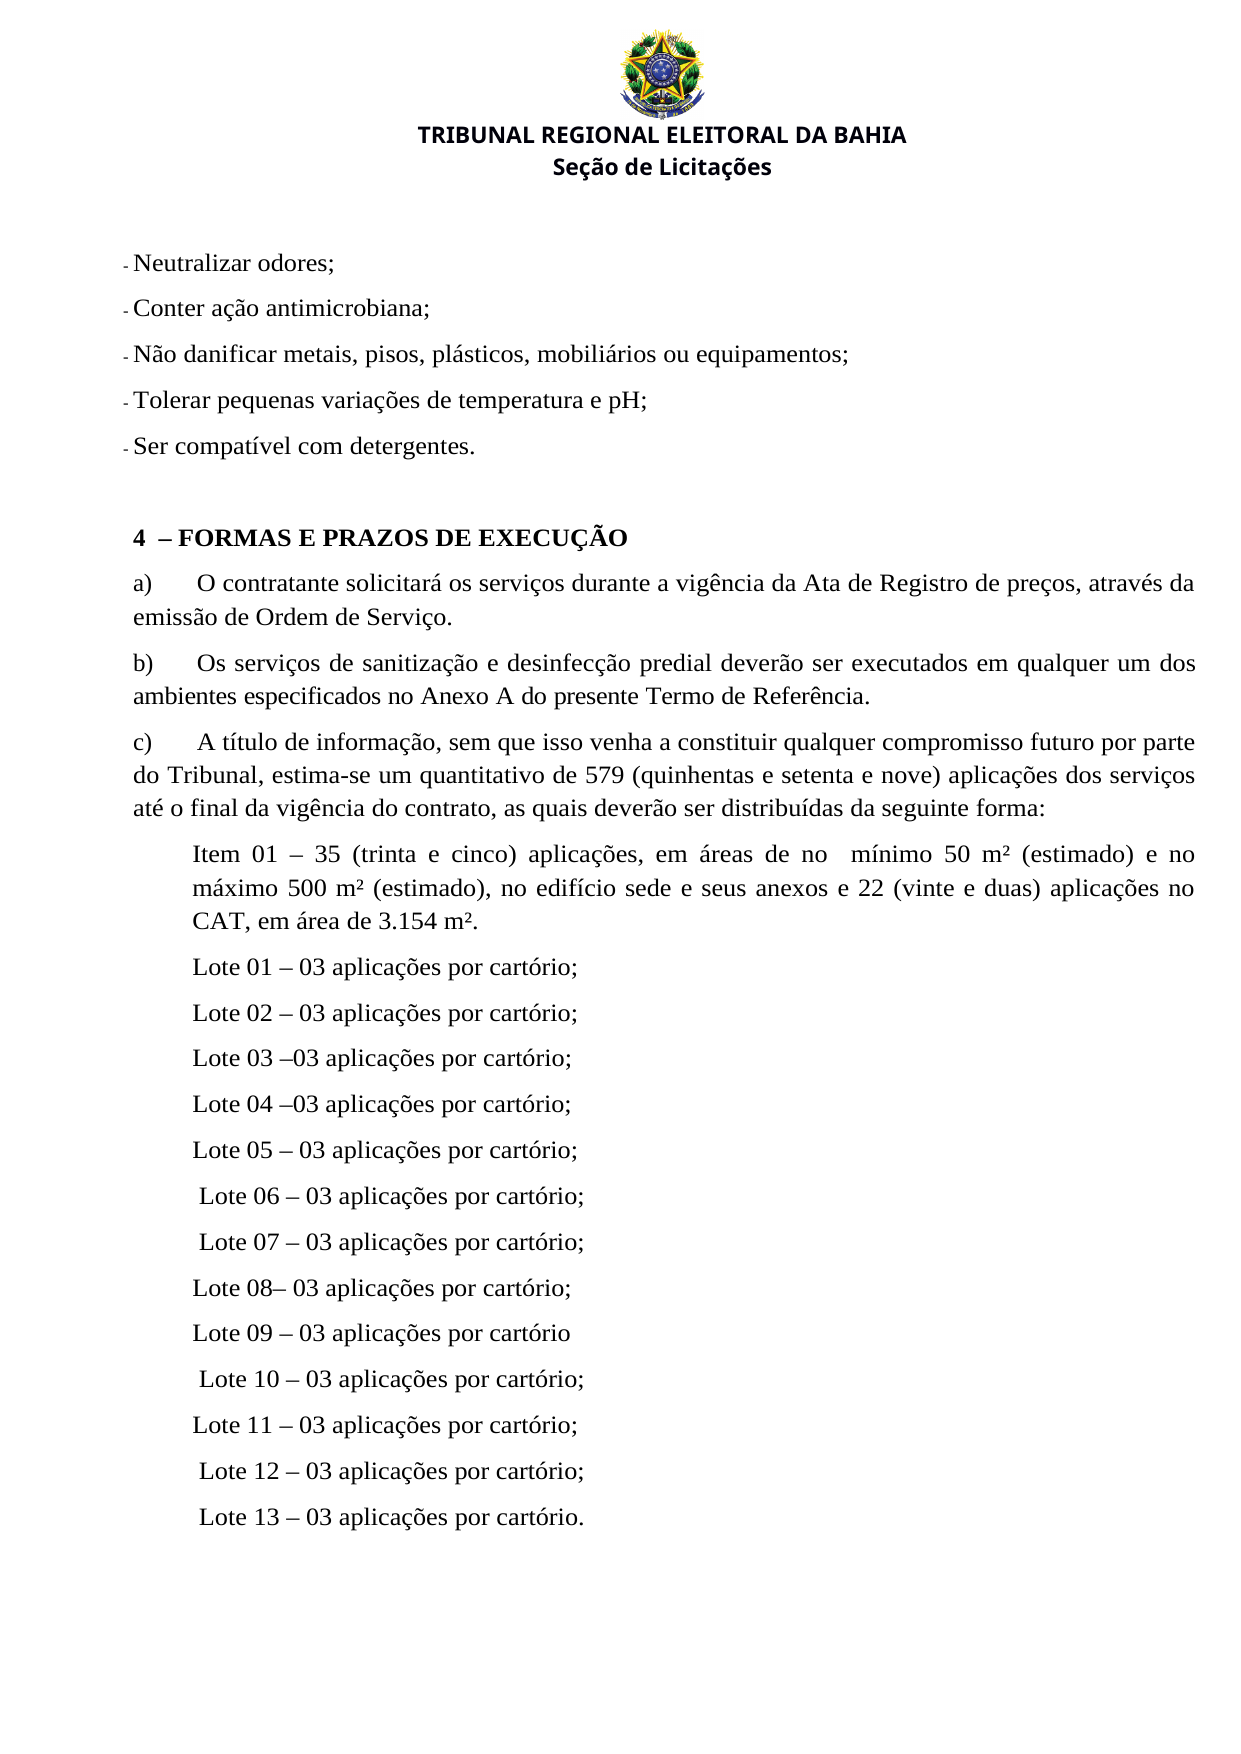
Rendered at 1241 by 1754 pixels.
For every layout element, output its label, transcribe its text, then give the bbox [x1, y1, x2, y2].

list Conter ação antimicrobiana; [123, 290, 1197, 323]
list Tolerar pequenas variações de temperatura e pH; [123, 382, 1197, 415]
text Lote 04 –03 aplicações por cartório; [192, 1086, 1197, 1119]
list Não danificar metais, pisos, plásticos, mobiliários ou equipamentos; [123, 336, 1197, 369]
list Os serviços de sanitização e desinfecção predial deverão ser executados em qualquer um dos ambientes especificados no Anexo A do presente Termo de Referência. [133, 644, 1197, 711]
list A título de informação, sem que isso venha a constituir qualquer compromisso futuro por parte do Tribunal, estima-se um quantitativo de 579 (quinhentas e setenta e nove) aplicações dos serviços até o final da vigência do contrato, as quais deverão ser distribuídas da seguinte forma: [133, 723, 1197, 823]
text Lote 01 – 03 aplicações por cartório; [192, 948, 1197, 982]
text Lote 12 – 03 aplicações por cartório; [192, 1453, 1197, 1486]
text Lote 07 – 03 aplicações por cartório; [192, 1223, 1197, 1257]
text Lote 10 – 03 aplicações por cartório; [192, 1361, 1197, 1394]
list Neutralizar odores; [123, 244, 1197, 278]
text Lote 13 – 03 aplicações por cartório. [192, 1498, 1197, 1532]
text Lote 02 – 03 aplicações por cartório; [192, 994, 1197, 1028]
text Lote 11 – 03 aplicações por cartório; [192, 1407, 1197, 1440]
text Lote 03 –03 aplicações por cartório; [192, 1040, 1197, 1073]
text Lote 09 – 03 aplicações por cartório [192, 1315, 1197, 1348]
text Lote 06 – 03 aplicações por cartório; [133, 1178, 1197, 1211]
text Lote 08– 03 aplicações por cartório; [192, 1269, 1197, 1303]
text Lote 05 – 03 aplicações por cartório; [192, 1132, 1197, 1165]
list Ser compatível com detergentes. [123, 428, 1197, 461]
list – FORMAS E PRAZOS DE EXECUÇÃO [133, 519, 1197, 553]
list O contratante solicitará os serviços durante a vigência da Ata de Registro de preços, através da emissão de Ordem de Serviço. [133, 565, 1197, 632]
text Item 01 – 35 (trinta e cinco) aplicações, em áreas de no mínimo 50 m² (estimado) e no máximo 500 m² (estimado), no edifício sede e seus anexos e 22 (vinte e duas) aplicações no CAT, em área de 3.154 m². [192, 836, 1197, 936]
